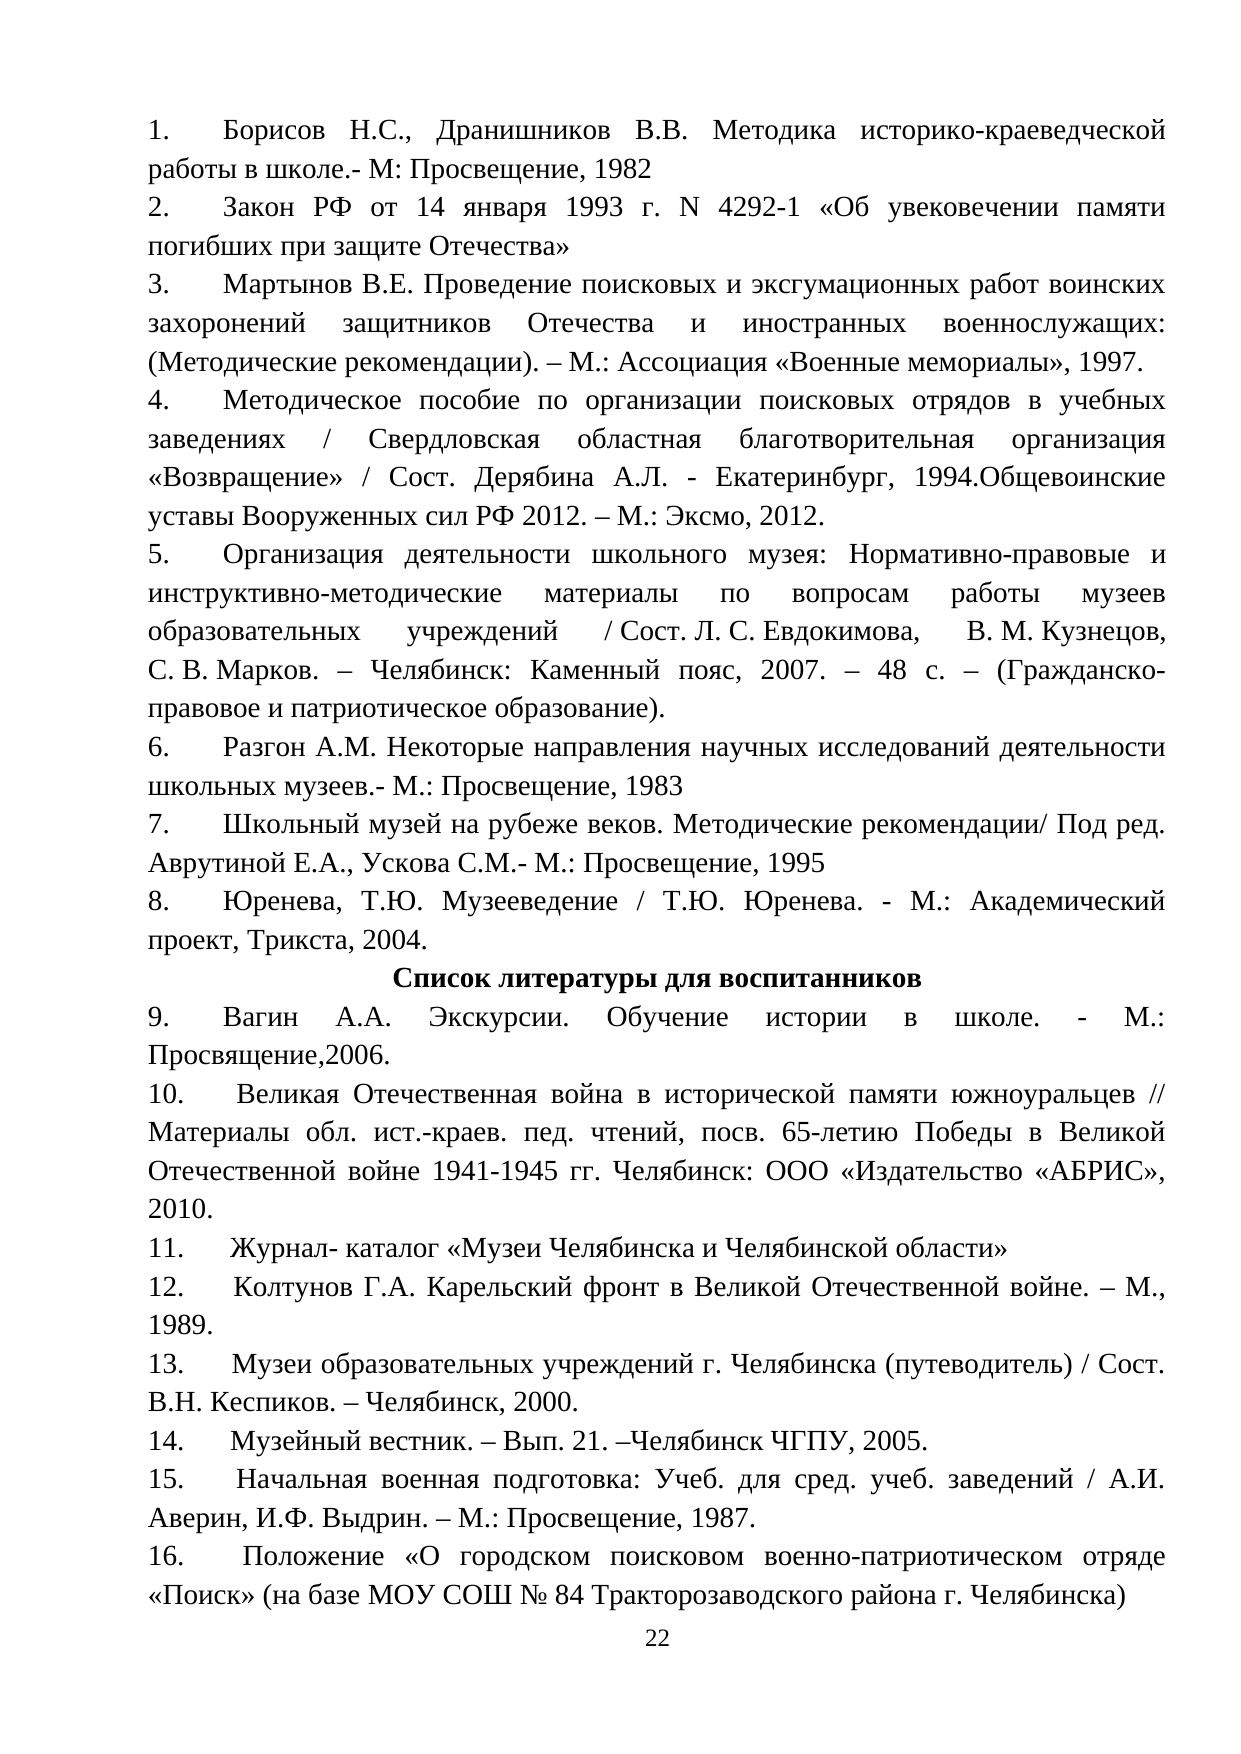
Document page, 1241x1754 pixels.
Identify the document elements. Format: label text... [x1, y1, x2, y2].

list Юренева, Т.Ю. Музееведение / Т.Ю. Юренева. - М.: Академический проект, Трикста, 2004. [148, 883, 1167, 955]
list Положение «О городском поисковом военно-патриотическом отряде «Поиск» (на базе МОУ СОШ № 84 Тракторозаводского района г. Челябинска) [148, 1538, 1167, 1611]
list Методическое пособие по организации поисковых отрядов в учебных заведениях / Свердловская областная благотворительная организация «Возвращение» / Сост. Дерябина А.Л. - Екатеринбург, 1994.Общевоинские уставы Вооруженных сил РФ 2012. – М.: Эксмо, 2012. [148, 382, 1167, 531]
list Борисов Н.С., Дранишников В.В. Методика историко-краеведческой работы в школе.- М: Просвещение, 1982 [148, 112, 1167, 184]
text Список литературы для воспитанников [148, 960, 1167, 994]
list Вагин А.А. Экскурсии. Обучение истории в школе. - М.: Просвящение,2006. [148, 999, 1167, 1071]
list Музеи образовательных учреждений г. Челябинска (путеводитель) / Сост. В.Н. Кеспиков. – Челябинск, 2000. [148, 1346, 1167, 1418]
list Начальная военная подготовка: Учеб. для сред. учеб. заведений / А.И. Аверин, И.Ф. Выдрин. – М.: Просвещение, 1987. [148, 1461, 1167, 1533]
list Журнал- каталог «Музеи Челябинска и Челябинской области» [148, 1230, 1167, 1264]
list Разгон А.М. Некоторые направления научных исследований деятельности школьных музеев.- М.: Просвещение, 1983 [148, 729, 1167, 801]
list Школьный музей на рубеже веков. Методические рекомендации/ Под ред. Аврутиной Е.А., Ускова С.М.- М.: Просвещение, 1995 [148, 806, 1167, 878]
list Музейный вестник. – Вып. 21. –Челябинск ЧГПУ, 2005. [148, 1423, 1167, 1456]
list Колтунов Г.А. Карельский фронт в Великой Отечественной войне. – М., 1989. [148, 1269, 1167, 1341]
list Закон РФ от 14 января . N 4292-1 «Об увековечении памяти погибших при защите Отечества» [148, 189, 1167, 262]
list Великая Отечественная война в исторической памяти южноуральцев // Материалы обл. ист.-краев. пед. чтений, посв. 65-летию Победы в Великой Отечественной войне 1941-1945 гг. Челябинск: ООО «Издательство «АБРИС», 2010. [148, 1076, 1167, 1225]
list Мартынов В.Е. Проведение поисковых и эксгумационных работ воинских захоронений защитников Отечества и иностранных военнослужащих: (Методические рекомендации). – М.: Ассоциация «Военные мемориалы», 1997. [148, 267, 1167, 377]
list Организация деятельности школьного музея: Нормативно-правовые и инструктивно-методические материалы по вопросам работы музеев образовательных учреждений / Сост. Л. С. Евдокимова, В. М. Кузнецов, С. В. Марков. – Челябинск: Каменный пояс, 2007. – 48 с. – (Гражданско-правовое и патриотическое образование). [148, 536, 1167, 724]
